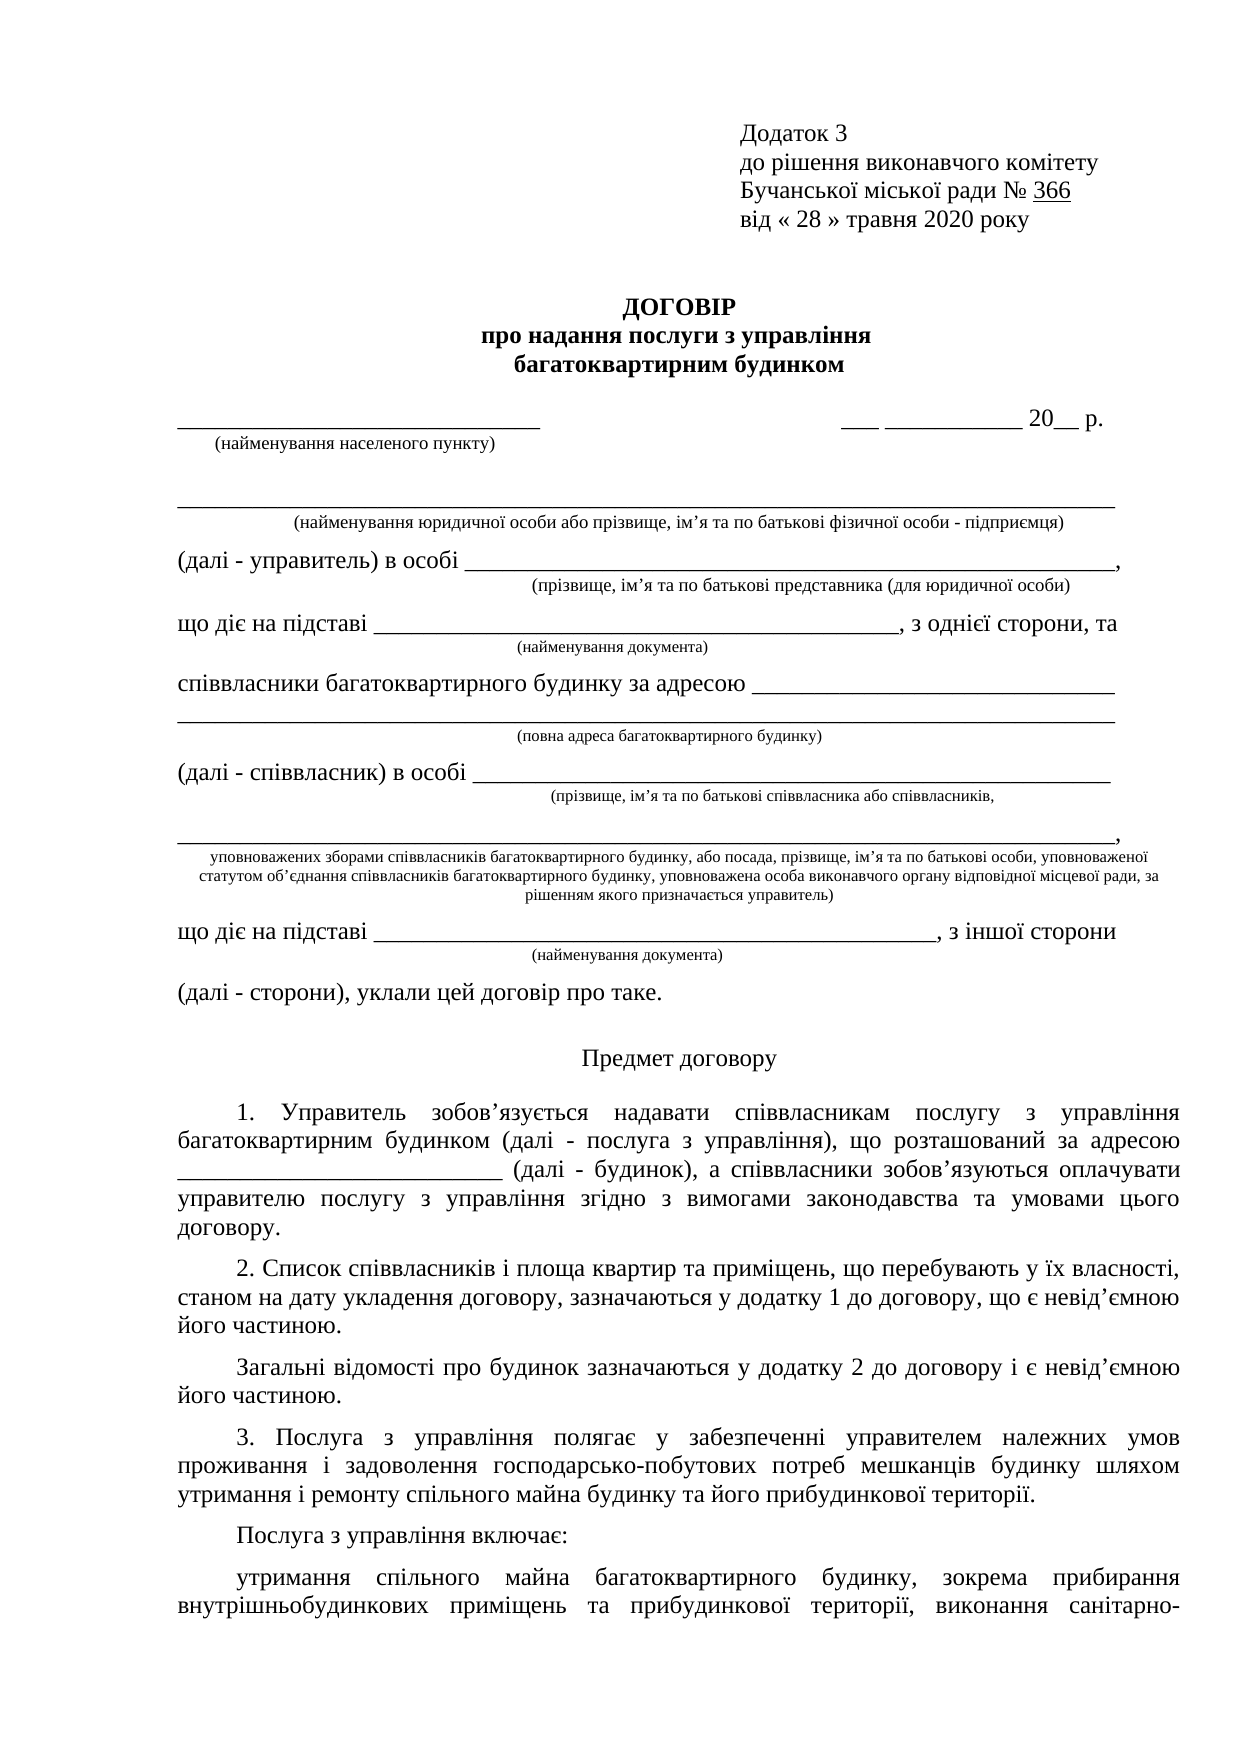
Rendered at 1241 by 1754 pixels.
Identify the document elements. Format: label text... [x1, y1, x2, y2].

text _____________________________ ___ ___________ 20__ р. [177, 403, 1181, 432]
text (далі - управитель) в особі ____________________________________________________, [177, 545, 1181, 573]
text уповноважених зборами співвласників багатоквартирного будинку, або посада, прізвище, ім’я та по батькові особи, уповноваженої статутом об’єднання співвласників багатоквартирного будинку, уповноважена особа виконавчого органу відповідної місцевої ради, за рішенням якого призначається управитель) [177, 846, 1181, 904]
text (найменування документа) [177, 945, 1181, 964]
text співвласники багатоквартирного будинку за адресою _____________________________ [177, 668, 1181, 697]
text ___________________________________________________________________________ [177, 697, 1181, 726]
text ___________________________________________________________________________, [177, 818, 1181, 846]
text Загальні відомості про будинок зазначаються у додатку 2 до договору і є невід’ємною його частиною. [177, 1352, 1181, 1409]
text Бучанської міської ради № 366 [177, 176, 1181, 204]
text 1. Управитель зобов’язується надавати співвласникам послугу з управління багатоквартирним будинком (далі - послуга з управління), що розташований за адресою __________________________ (далі - будинок), а співвласники зобов’язуються оплачувати управителю послугу з управління згідно з вимогами законодавства та умовами цього договору. [177, 1097, 1181, 1241]
text (повна адреса багатоквартирного будинку) [177, 726, 1181, 745]
text 2. Список співвласників і площа квартир та приміщень, що перебувають у їх власності, станом на дату укладення договору, зазначаються у додатку 1 до договору, що є невід’ємною його частиною. [177, 1253, 1181, 1339]
text (найменування документа) [177, 636, 1181, 656]
text 3. Послуга з управління полягає у забезпеченні управителем належних умов проживання і задоволення господарсько-побутових потреб мешканців будинку шляхом утримання і ремонту спільного майна будинку та його прибудинкової території. [177, 1422, 1181, 1508]
text від « 28 » травня 2020 року [721, 204, 1181, 233]
text що діє на підставі _____________________________________________, з іншої сторони [177, 916, 1181, 945]
text що діє на підставі __________________________________________, з однієї сторони, та [177, 608, 1181, 636]
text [177, 1562, 1181, 1619]
text Предмет договору [177, 1043, 1181, 1072]
text (далі - співвласник) в особі ___________________________________________________ [177, 757, 1181, 786]
text до рішення виконавчого комітету [721, 147, 1181, 176]
text Додаток 3 [721, 118, 1181, 147]
text Послуга з управління включає: [177, 1521, 1181, 1549]
text (найменування юридичної особи або прізвище, ім’я та по батькові фізичної особи - підприємця) [177, 511, 1181, 532]
text ДОГОВІР про надання послуги з управління багатоквартирним будинком [177, 292, 1181, 378]
text (найменування населеного пункту) [177, 432, 1181, 453]
text (прізвище, ім’я та по батькові представника (для юридичної особи) [177, 573, 1181, 595]
text ___________________________________________________________________________ [177, 482, 1181, 511]
text (далі - сторони), уклали цей договір про таке. [177, 977, 1181, 1006]
text (прізвище, ім’я та по батькові співвласника або співвласників, [177, 786, 1181, 805]
